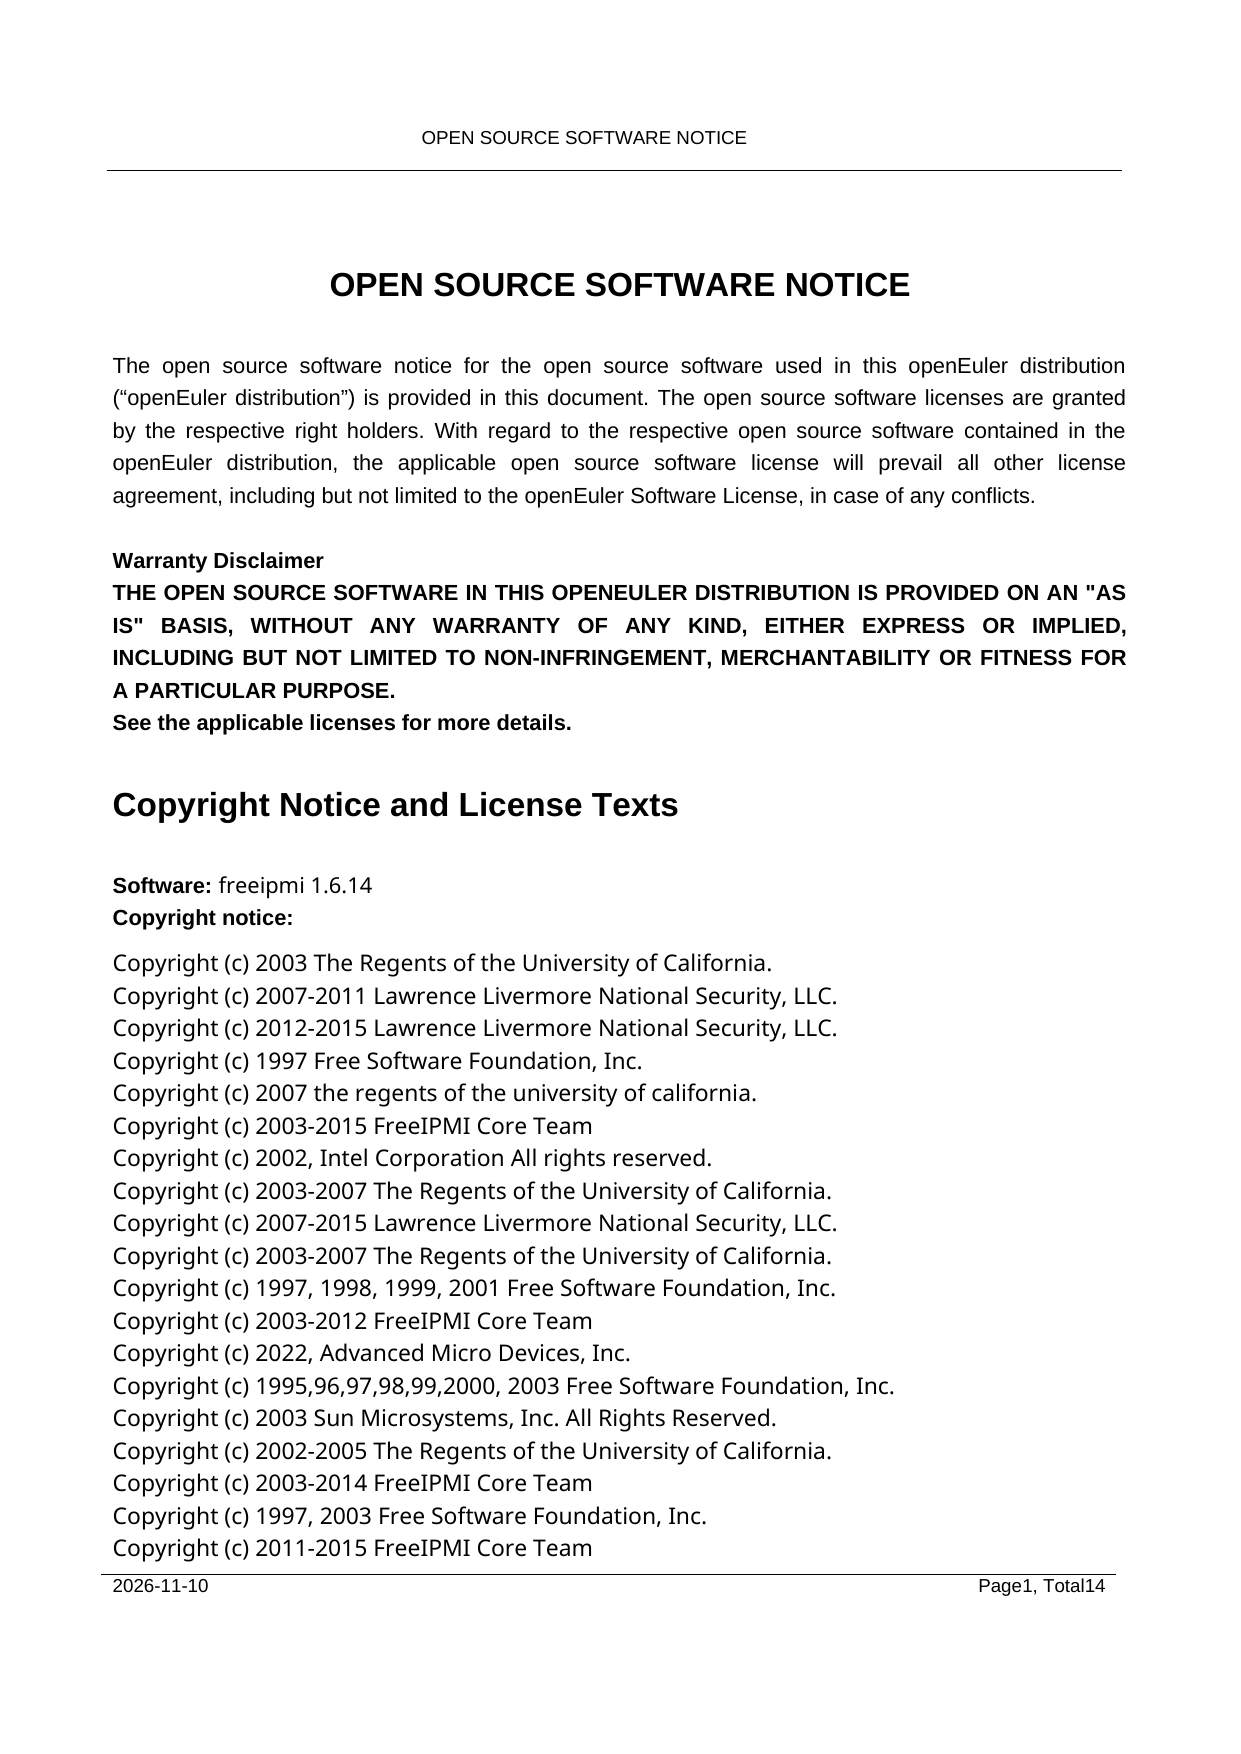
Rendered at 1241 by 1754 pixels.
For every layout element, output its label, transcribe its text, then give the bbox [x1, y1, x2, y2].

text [112, 947, 1128, 1564]
text The open source software notice for the open source software used in this openEuler distribution (“openEuler distribution”) is provided in this document. The open source software licenses are granted by the respective right holders. With regard to the respective open source software contained in the openEuler distribution, the applicable open source software license will prevail all other license agreement, including but not limited to the openEuler Software License, in case of any conflicts. [112, 349, 1128, 511]
text Warranty Disclaimer [112, 544, 1128, 576]
text Copyright notice: [112, 901, 1128, 934]
text Copyright Notice and License Texts [112, 771, 1128, 836]
text OPEN SOURCE SOFTWARE NOTICE [112, 251, 1128, 316]
title Software: freeipmi 1.6.14 [112, 869, 1128, 901]
text THE OPEN SOURCE SOFTWARE IN THIS OPENEULER DISTRIBUTION IS PROVIDED ON AN "AS IS" BASIS, WITHOUT ANY WARRANTY OF ANY KIND, EITHER EXPRESS OR IMPLIED, INCLUDING BUT NOT LIMITED TO NON-INFRINGEMENT, MERCHANTABILITY OR FITNESS FOR A PARTICULAR PURPOSE. See the applicable licenses for more details. [112, 576, 1128, 739]
